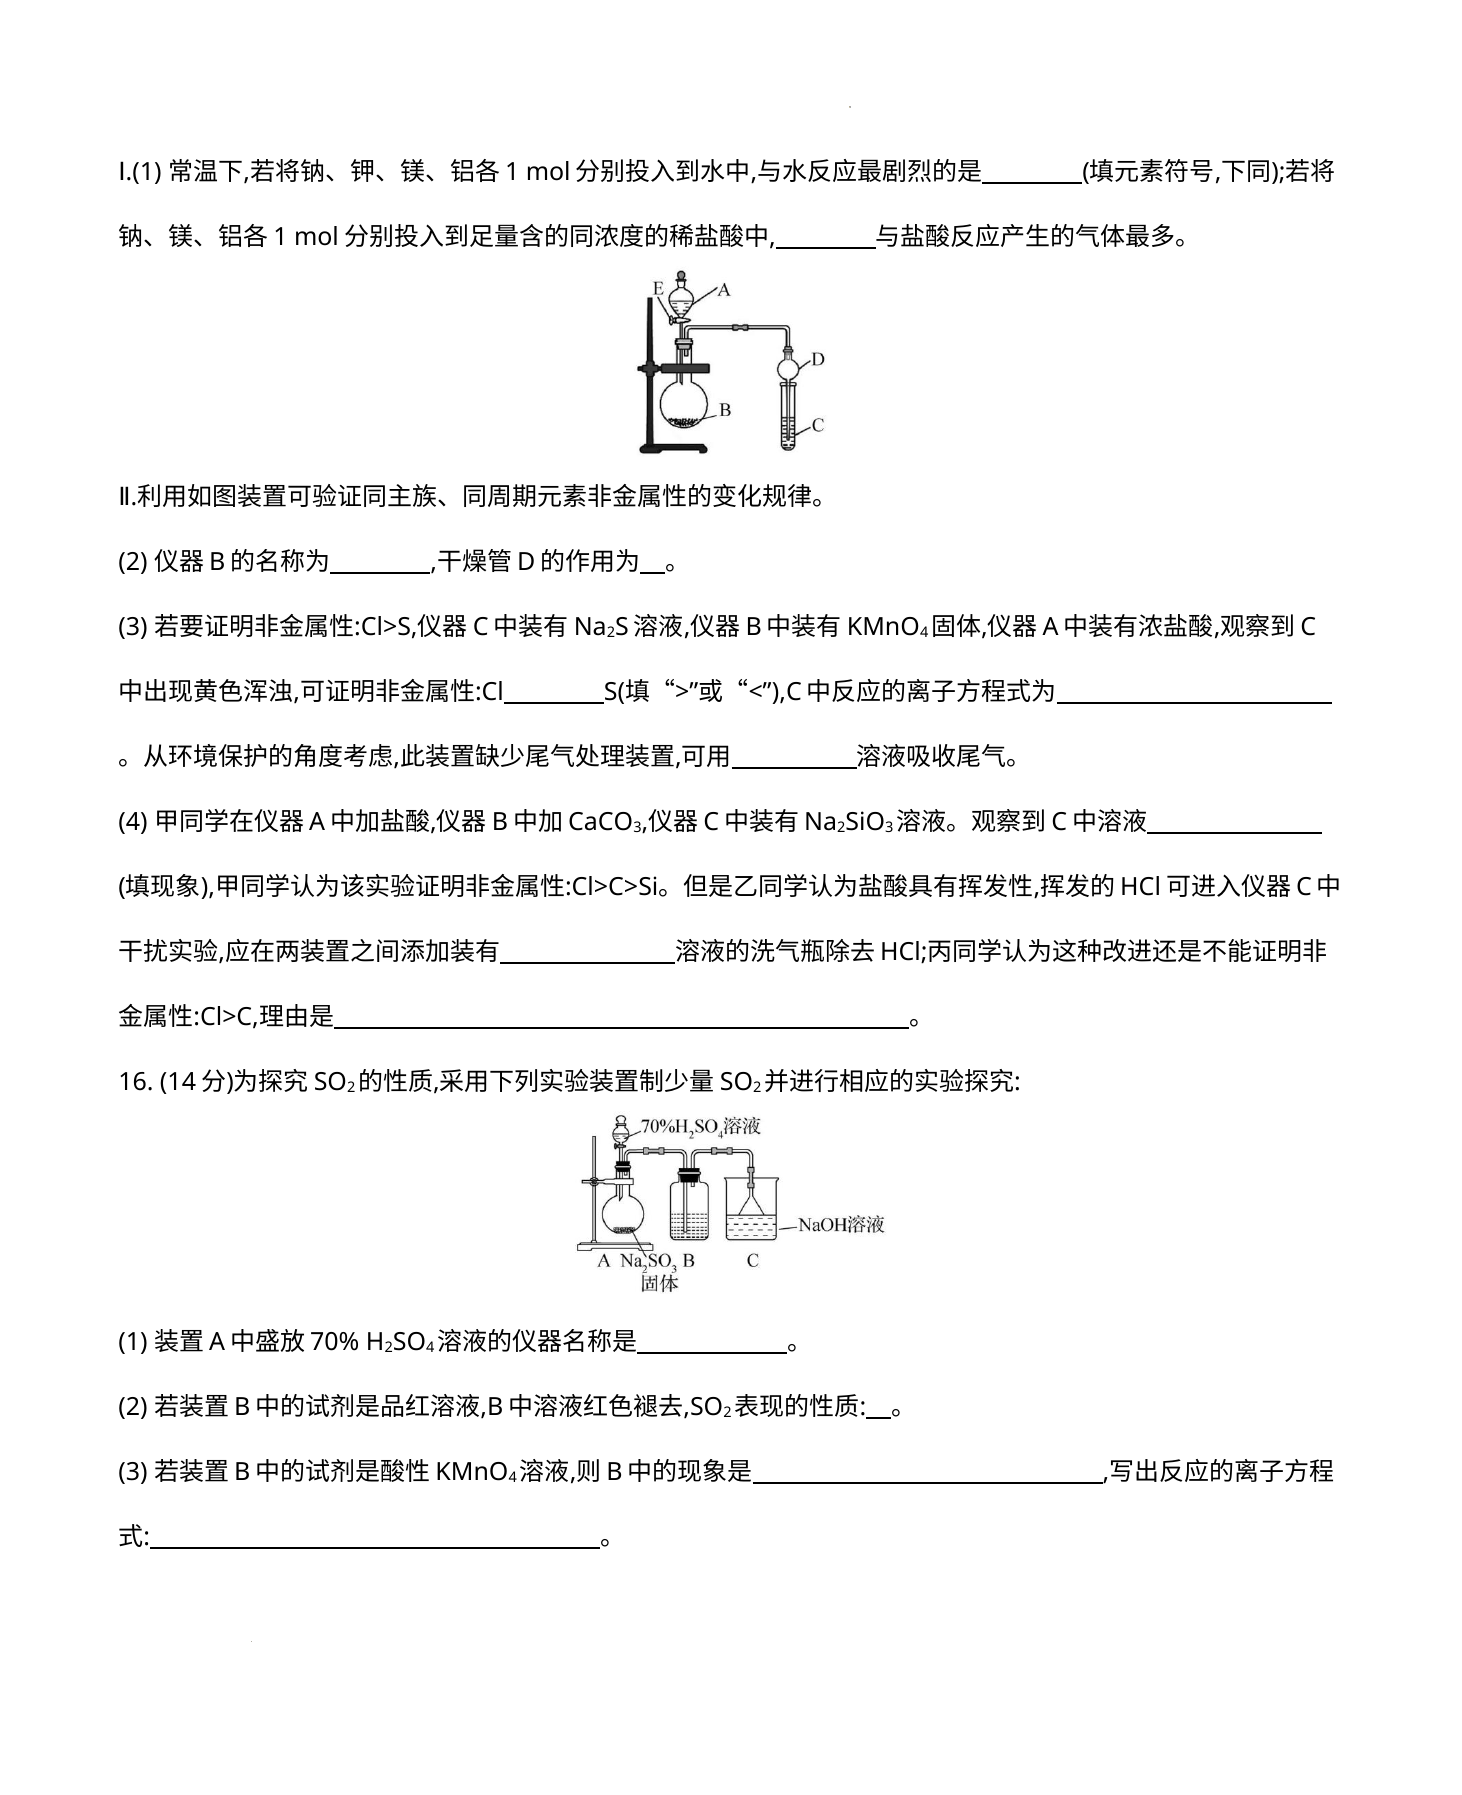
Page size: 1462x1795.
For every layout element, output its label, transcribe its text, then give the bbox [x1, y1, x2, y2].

text (3) 若装置B中的试剂是酸性KMnO4溶液,则B中的现象是 ,写出反应的离子方程式: 。 [118, 1437, 1344, 1567]
text (2) 若装置B中的试剂是品红溶液,B中溶液红色褪去,SO2表现的性质: 。 [118, 1372, 1344, 1437]
picture [575, 1111, 887, 1294]
picture [633, 266, 829, 457]
text 16. (14分)为探究SO2的性质,采用下列实验装置制少量SO2并进行相应的实验探究: [118, 1047, 1344, 1112]
text Ⅱ.利用如图装置可验证同主族、同周期元素非金属性的变化规律。 [118, 462, 1344, 527]
text (4) 甲同学在仪器A中加盐酸,仪器B中加CaCO3,仪器C中装有Na2SiO3溶液。观察到C中溶液 (填现象),甲同学认为该实验证明非金属性:Cl>C>Si。但是乙同学认为盐酸具有挥发性,挥发的HCl可进入仪器C中干扰实验,应在两装置之间添加装有 溶液的洗气瓶除去HCl;丙同学认为这种改进还是不能证明非金属性:Cl>C,理由是 。 [118, 787, 1344, 1047]
text Ⅰ.(1) 常温下,若将钠、钾、镁、铝各1 mol分别投入到水中,与水反应最剧烈的是 (填元素符号,下同);若将钠、镁、铝各1 mol分别投入到足量含的同浓度的稀盐酸中, 与盐酸反应产生的气体最多。 [118, 137, 1344, 267]
text (3) 若要证明非金属性:Cl>S,仪器C中装有Na2S溶液,仪器B中装有KMnO4固体,仪器A中装有浓盐酸,观察到C中出现黄色浑浊,可证明非金属性:Cl S(填“>”或“<”),C中反应的离子方程式为 。从环境保护的角度考虑,此装置缺少尾气处理装置,可用 溶液吸收尾气。 [118, 592, 1344, 787]
text (2) 仪器B的名称为 ,干燥管D的作用为 。 [118, 527, 1344, 592]
text (1) 装置A中盛放70% H2SO4溶液的仪器名称是 。 [118, 1307, 1344, 1372]
